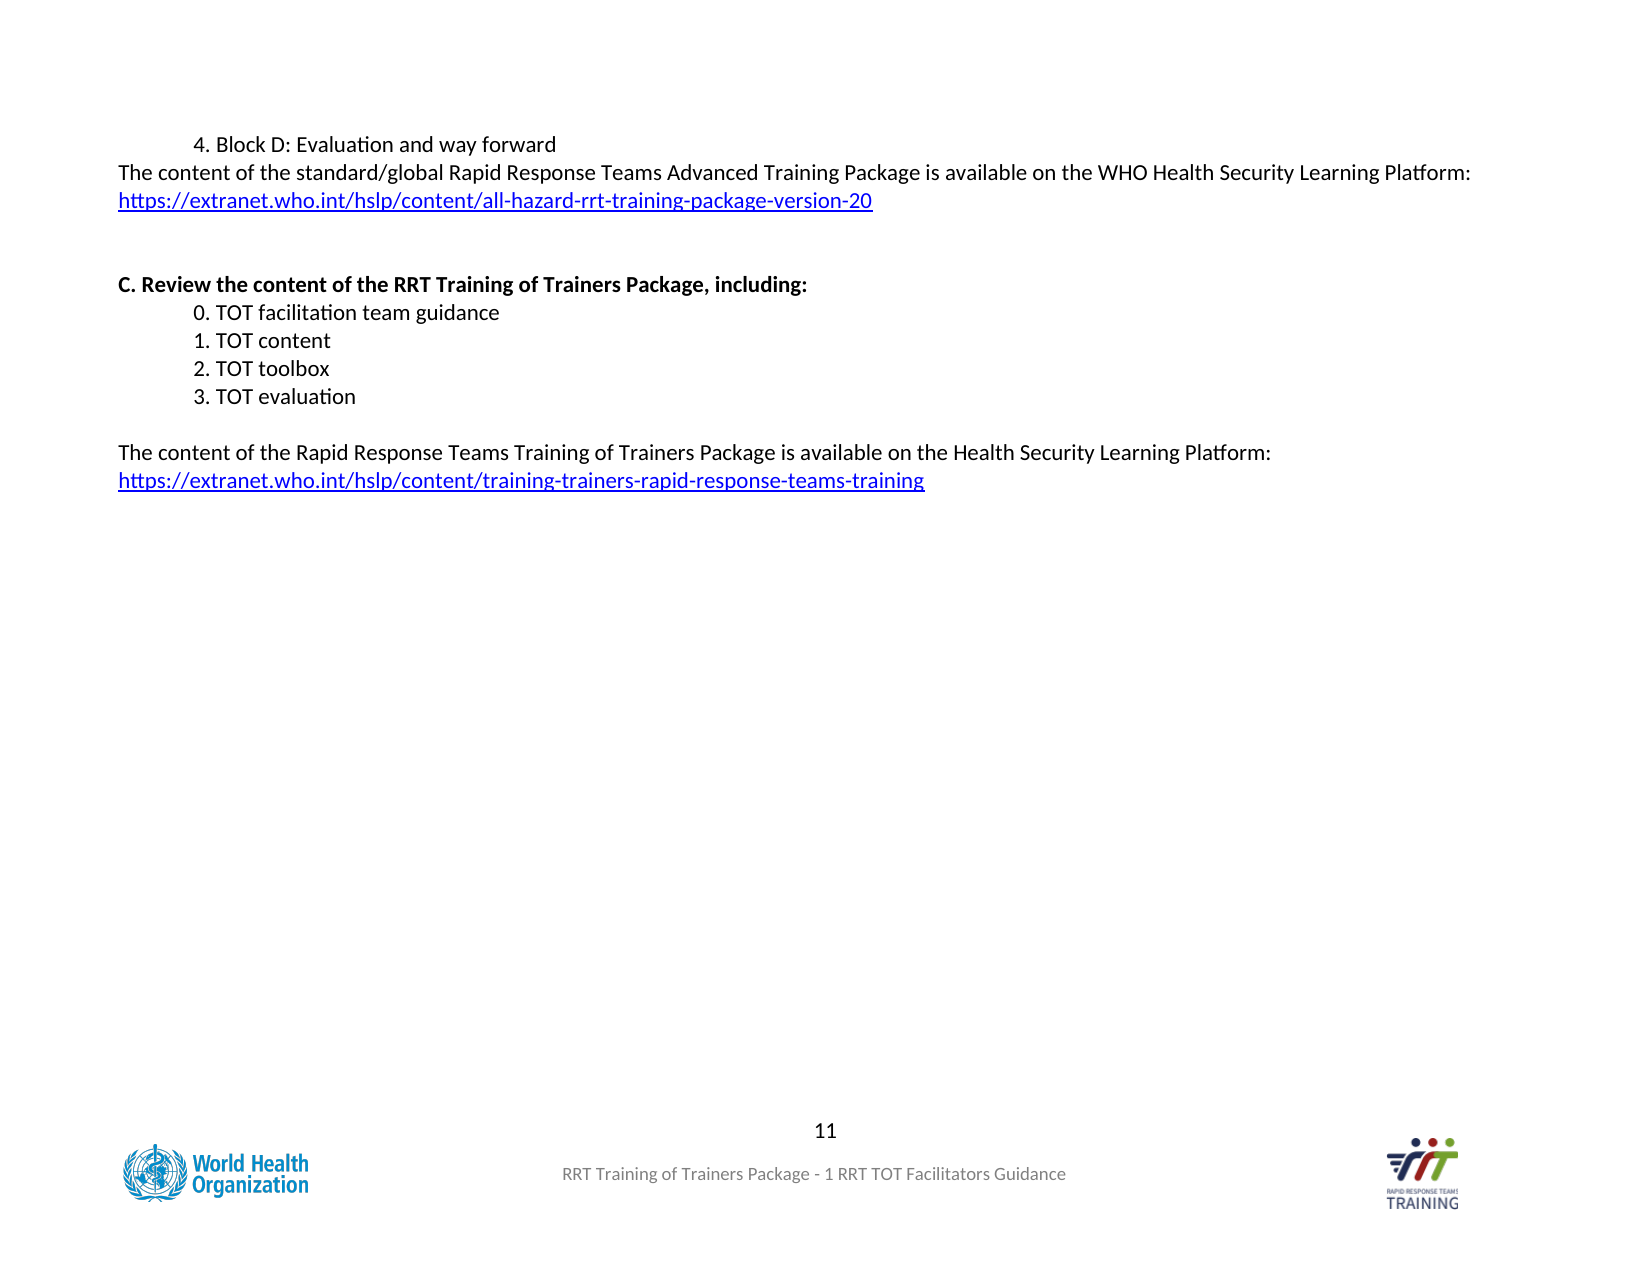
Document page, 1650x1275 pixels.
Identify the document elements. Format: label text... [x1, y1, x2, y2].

picture [123, 1144, 308, 1202]
text The content of the standard/global Rapid Response Teams Advanced Training Package is available on the WHO Health Security Learning Platform: https://extranet.who.int/hslp/content/all-hazard-rrt-training-package-version-20 [118, 158, 1532, 214]
text The content of the Rapid Response Teams Training of Trainers Package is available on the Health Security Learning Platform: https://extranet.who.int/hslp/content/training-trainers-rapid-response-teams-training [118, 438, 1532, 494]
text 0. TOT facilitation team guidance [118, 298, 1532, 326]
text 2. TOT toolbox [193, 354, 1532, 382]
text 4. Block D: Evaluation and way forward [193, 130, 1532, 158]
text C. Review the content of the RRT Training of Trainers Package, including: [118, 270, 1532, 298]
text 1. TOT content [193, 326, 1532, 354]
text 3. TOT evaluation [193, 382, 1532, 410]
